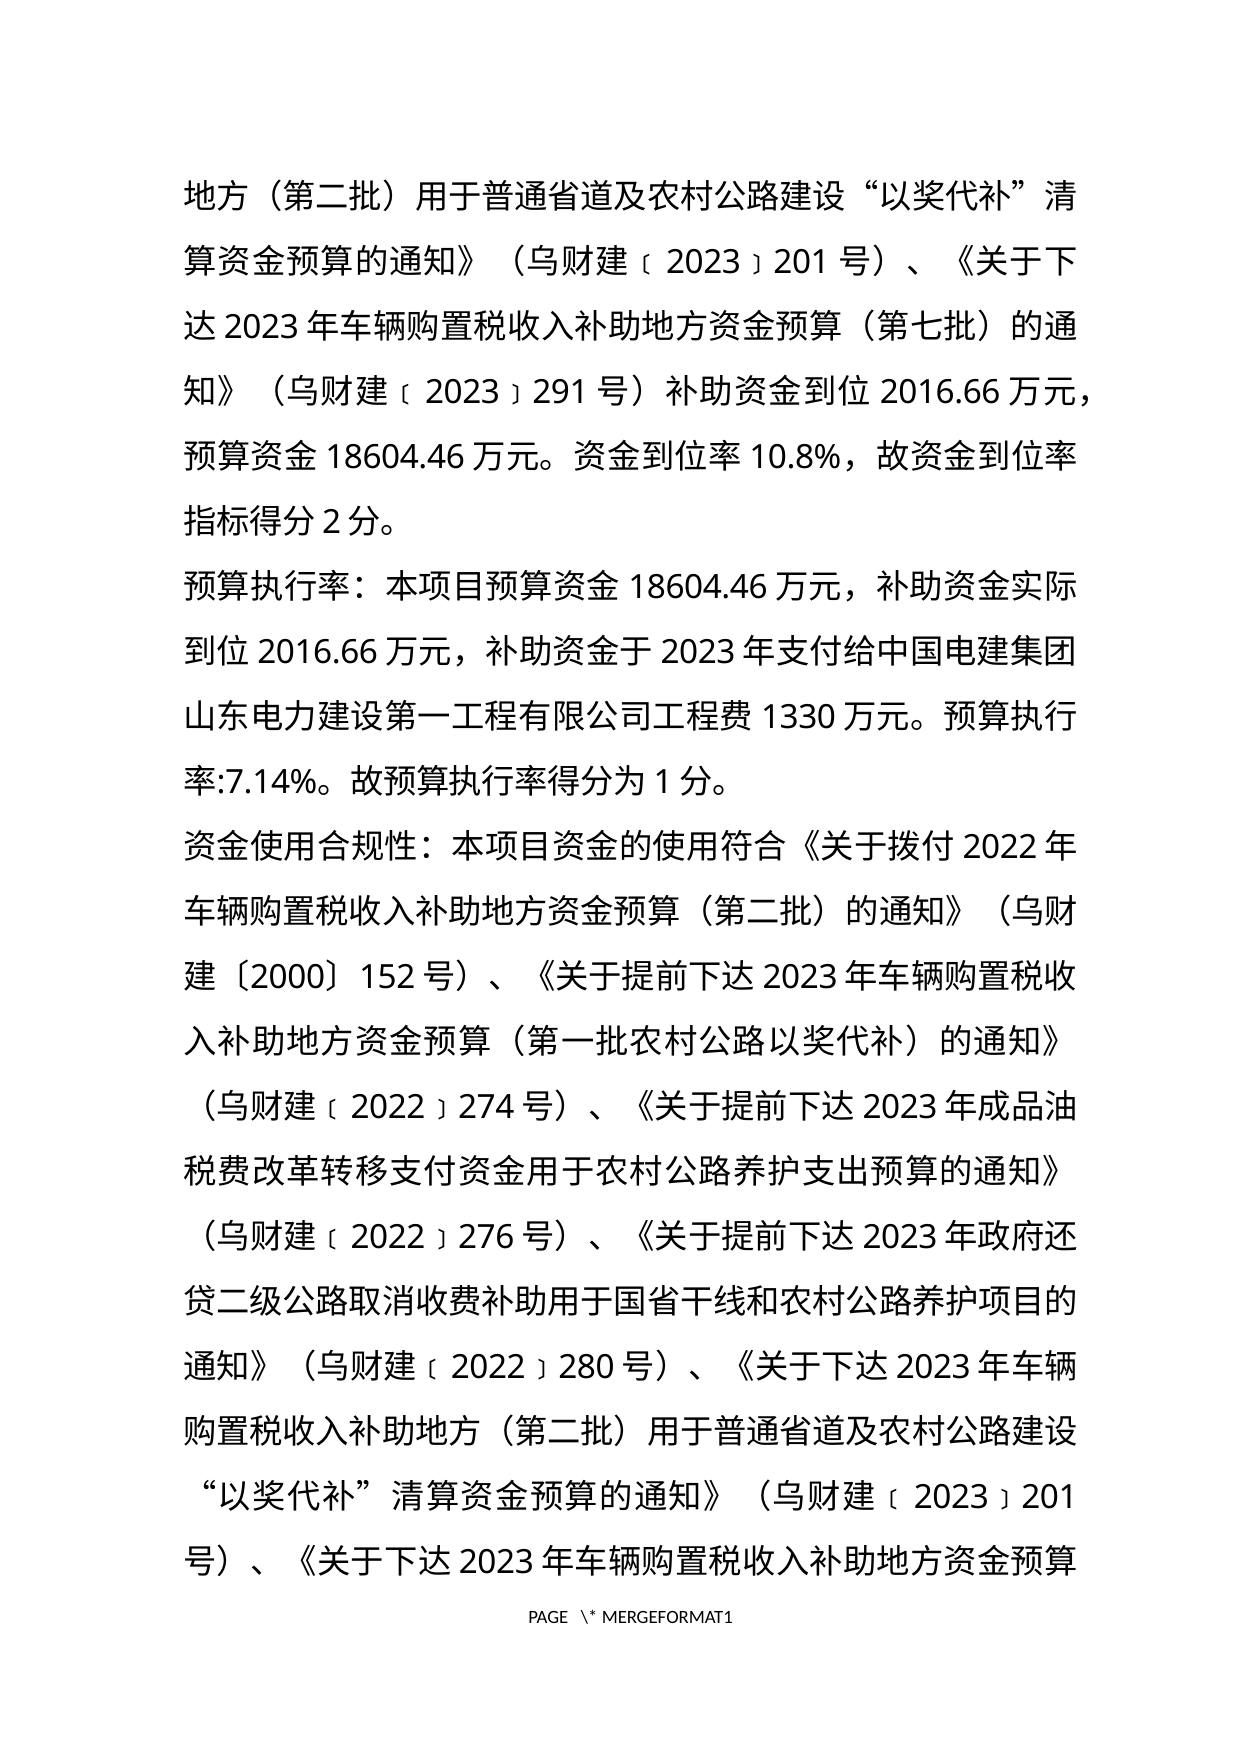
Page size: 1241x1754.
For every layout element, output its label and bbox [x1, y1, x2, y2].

text [183, 162, 1078, 1592]
